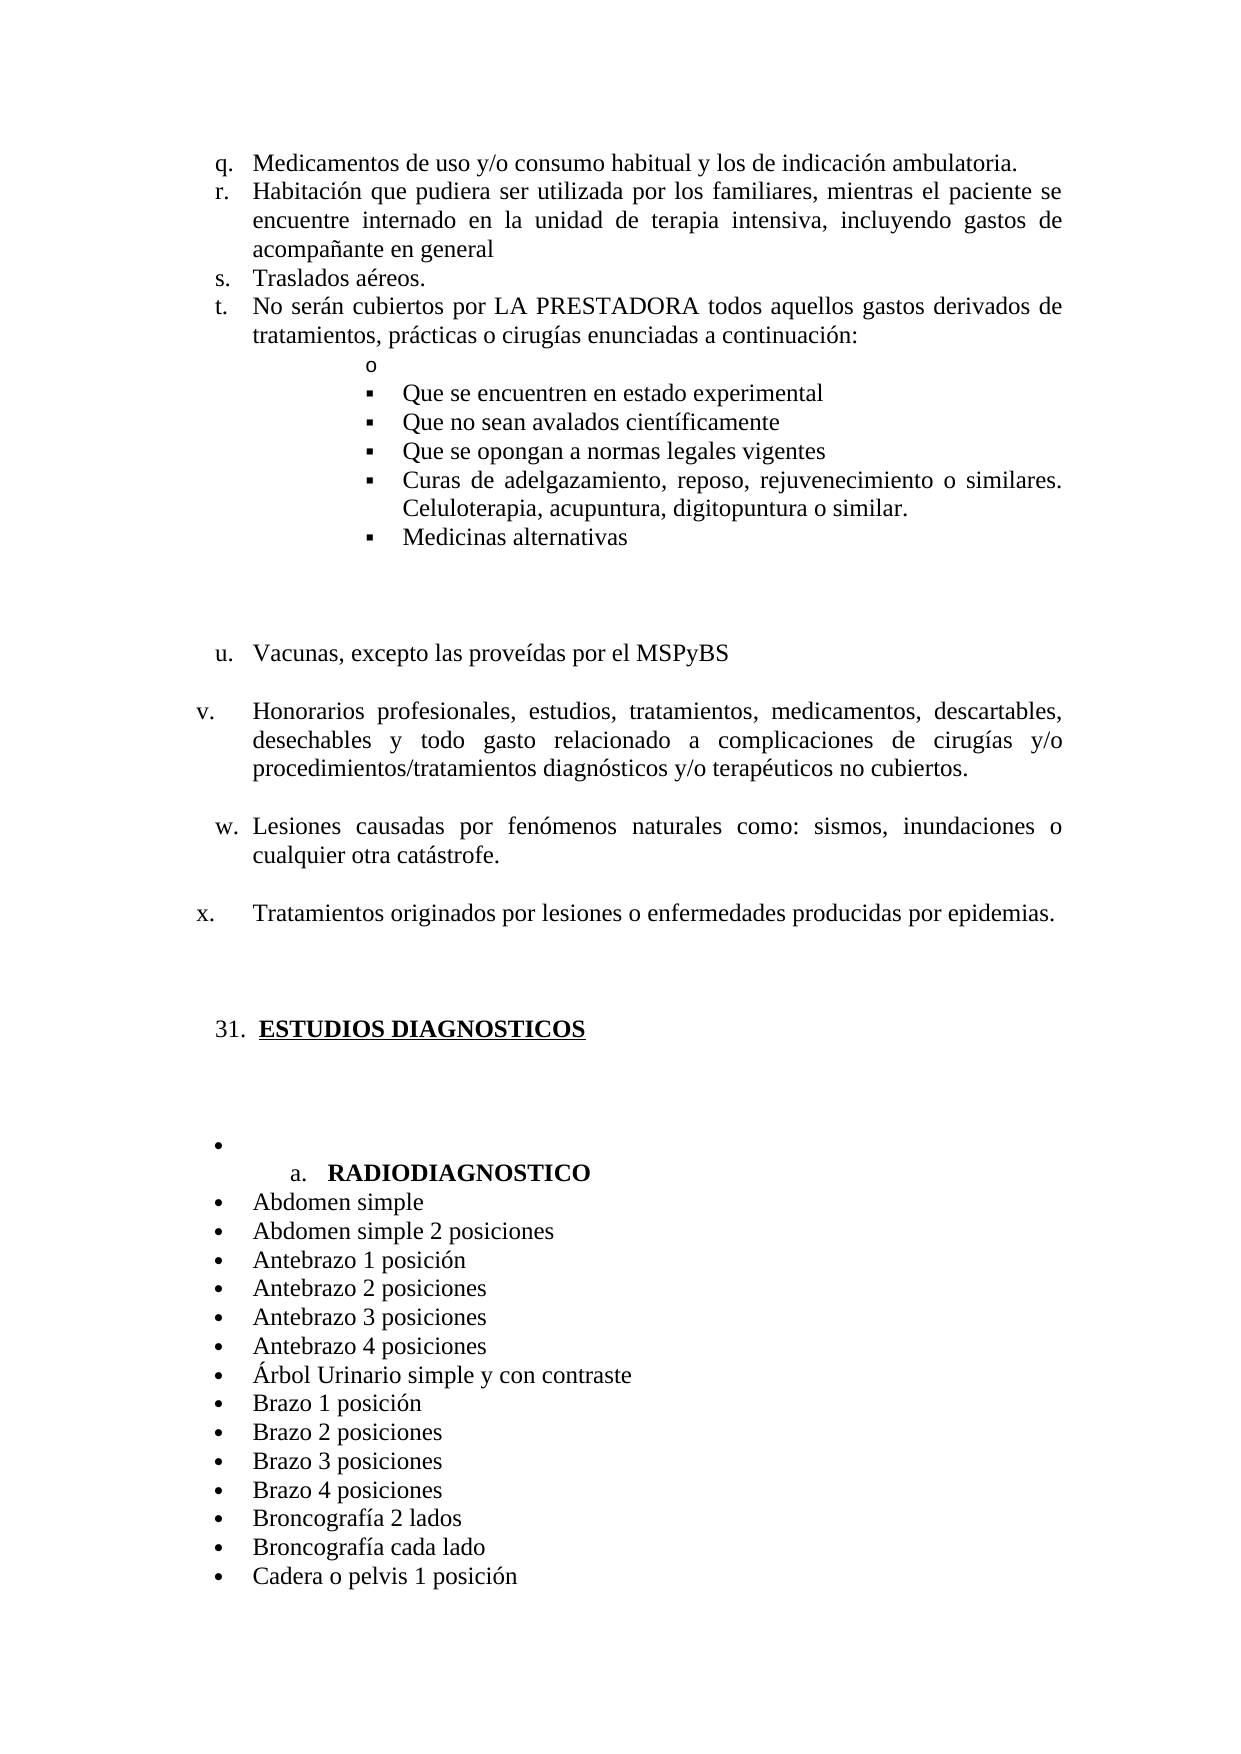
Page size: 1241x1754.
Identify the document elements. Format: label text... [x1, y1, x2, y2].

list Antebrazo 3 posiciones [215, 1302, 1063, 1331]
list Antebrazo 2 posiciones [215, 1273, 1063, 1302]
list Que se encuentren en estado experimental [365, 378, 1063, 407]
list Lesiones causadas por fenómenos naturales como: sismos, inundaciones o cualquier otra catástrofe. [215, 811, 1063, 869]
list Cadera o pelvis 1 posición [215, 1561, 1063, 1590]
list Habitación que pudiera ser utilizada por los familiares, mientras el paciente se encuentre internado en la unidad de terapia intensiva, incluyendo gastos de acompañante en general [215, 176, 1063, 263]
list Abdomen simple 2 posiciones [215, 1216, 1063, 1245]
list Brazo 4 posiciones [215, 1475, 1063, 1503]
list Que no sean avalados científicamente [365, 407, 1063, 436]
list Brazo 2 posiciones [215, 1417, 1063, 1446]
list Broncografía 2 lados [215, 1503, 1063, 1532]
list No serán cubiertos por LA PRESTADORA todos aquellos gastos derivados de tratamientos, prácticas o cirugías enunciadas a continuación: [215, 291, 1063, 349]
list Brazo 3 posiciones [215, 1446, 1063, 1475]
list Traslados aéreos. [215, 263, 1063, 291]
list Honorarios profesionales, estudios, tratamientos, medicamentos, descartables, desechables y todo gasto relacionado a complicaciones de cirugías y/o procedimientos/tratamientos diagnósticos y/o terapéuticos no cubiertos. [215, 696, 1063, 782]
list Que se opongan a normas legales vigentes [365, 436, 1063, 465]
list Árbol Urinario simple y con contraste [215, 1360, 1063, 1388]
list ESTUDIOS DIAGNOSTICOS [215, 1014, 1063, 1043]
list Medicinas alternativas [365, 522, 1063, 551]
list Vacunas, excepto las proveídas por el MSPyBS [215, 638, 1063, 667]
list Curas de adelgazamiento, reposo, rejuvenecimiento o similares. Celuloterapia, acupuntura, digitopuntura o similar. [365, 465, 1063, 522]
list Broncografía cada lado [215, 1532, 1063, 1561]
list Abdomen simple [215, 1187, 1063, 1216]
list Tratamientos originados por lesiones o enfermedades producidas por epidemias. [215, 898, 1063, 927]
list RADIODIAGNOSTICO [290, 1158, 1063, 1187]
list Brazo 1 posición [215, 1388, 1063, 1417]
list Antebrazo 1 posición [215, 1245, 1063, 1273]
list Medicamentos de uso y/o consumo habitual y los de indicación ambulatoria. [215, 148, 1063, 176]
list Antebrazo 4 posiciones [215, 1331, 1063, 1360]
